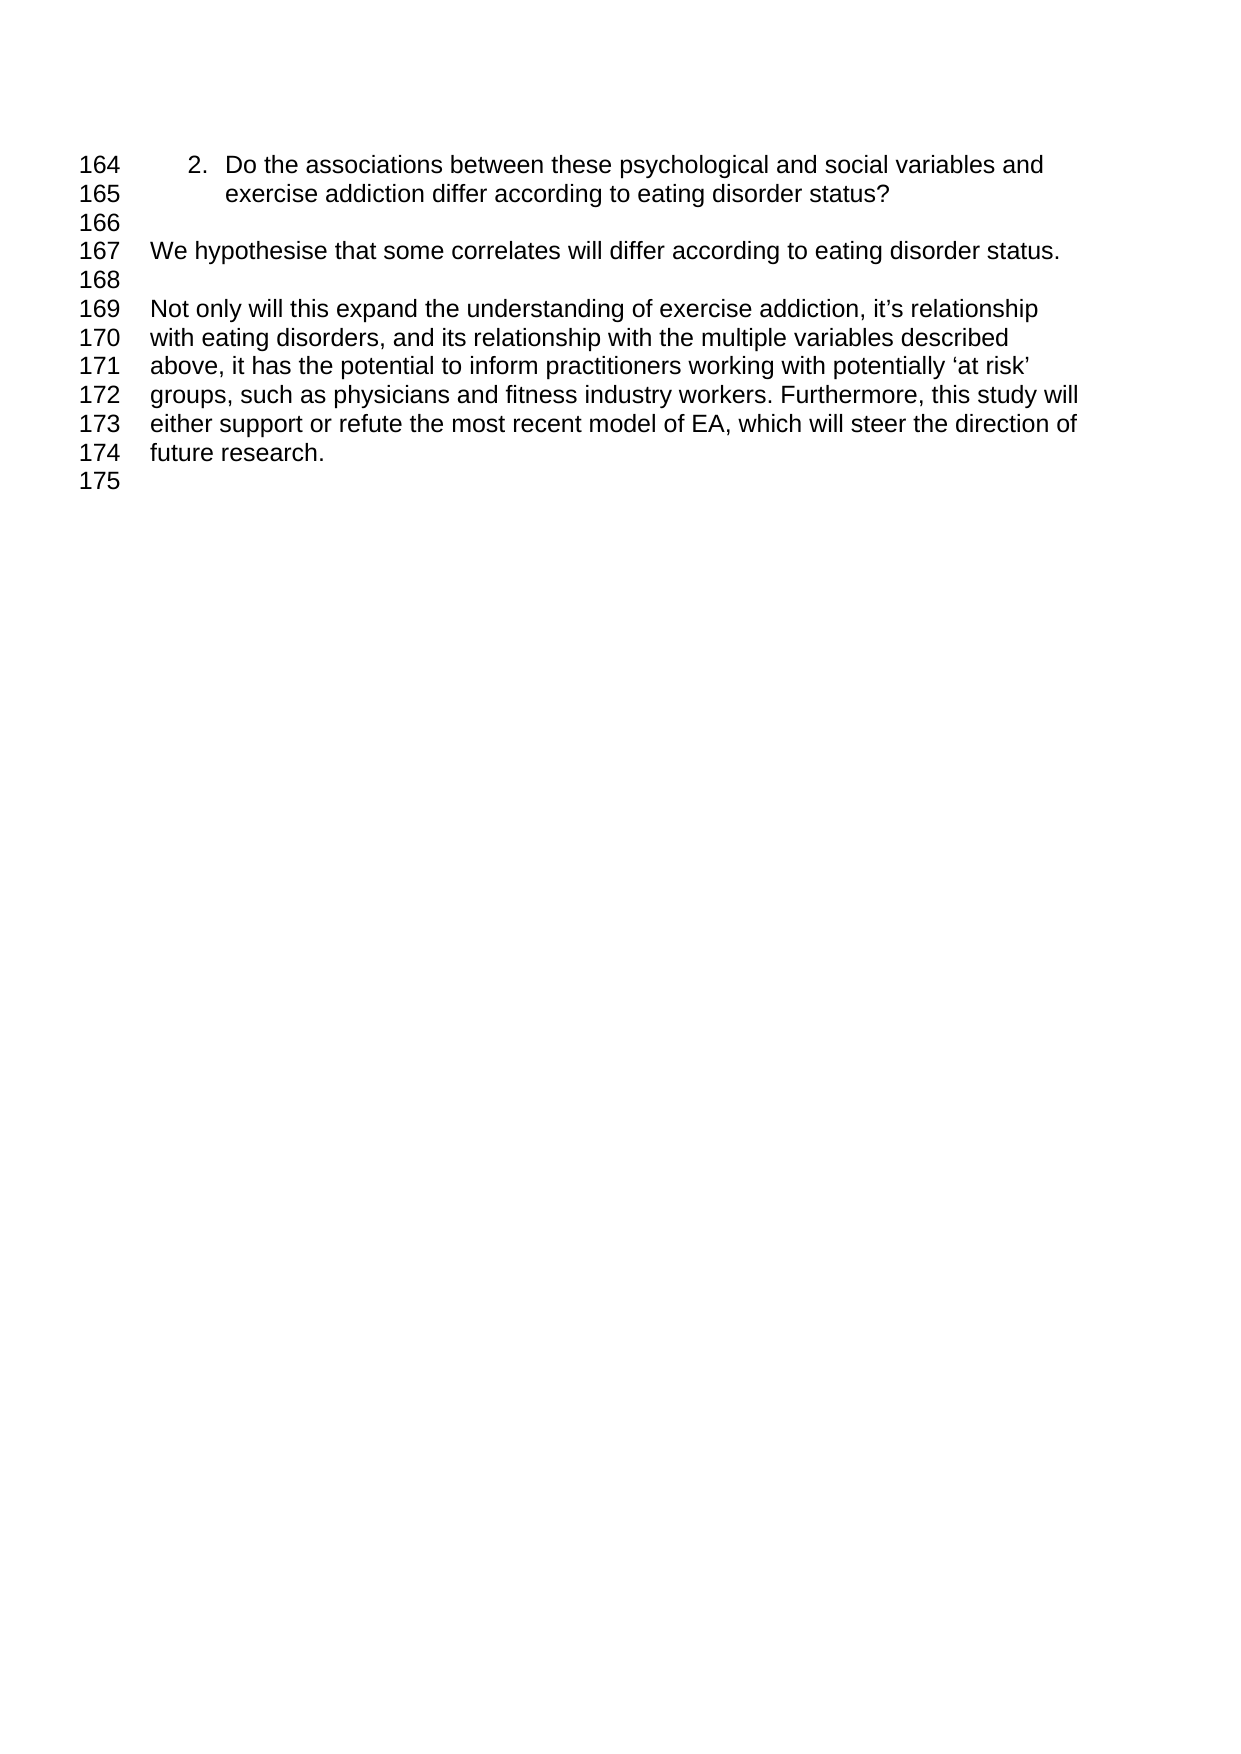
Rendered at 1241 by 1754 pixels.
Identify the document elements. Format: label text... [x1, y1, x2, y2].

text We hypothesise that some correlates will differ according to eating disorder status. [150, 236, 1090, 265]
list Do the associations between these psychological and social variables and exercise addiction differ according to eating disorder status? [187, 150, 1090, 207]
text Not only will this expand the understanding of exercise addiction, it’s relationship with eating disorders, and its relationship with the multiple variables described above, it has the potential to inform practitioners working with potentially ‘at risk’ groups, such as physicians and fitness industry workers. Furthermore, this study will either support or refute the most recent model of EA, which will steer the direction of future research. [150, 294, 1090, 466]
